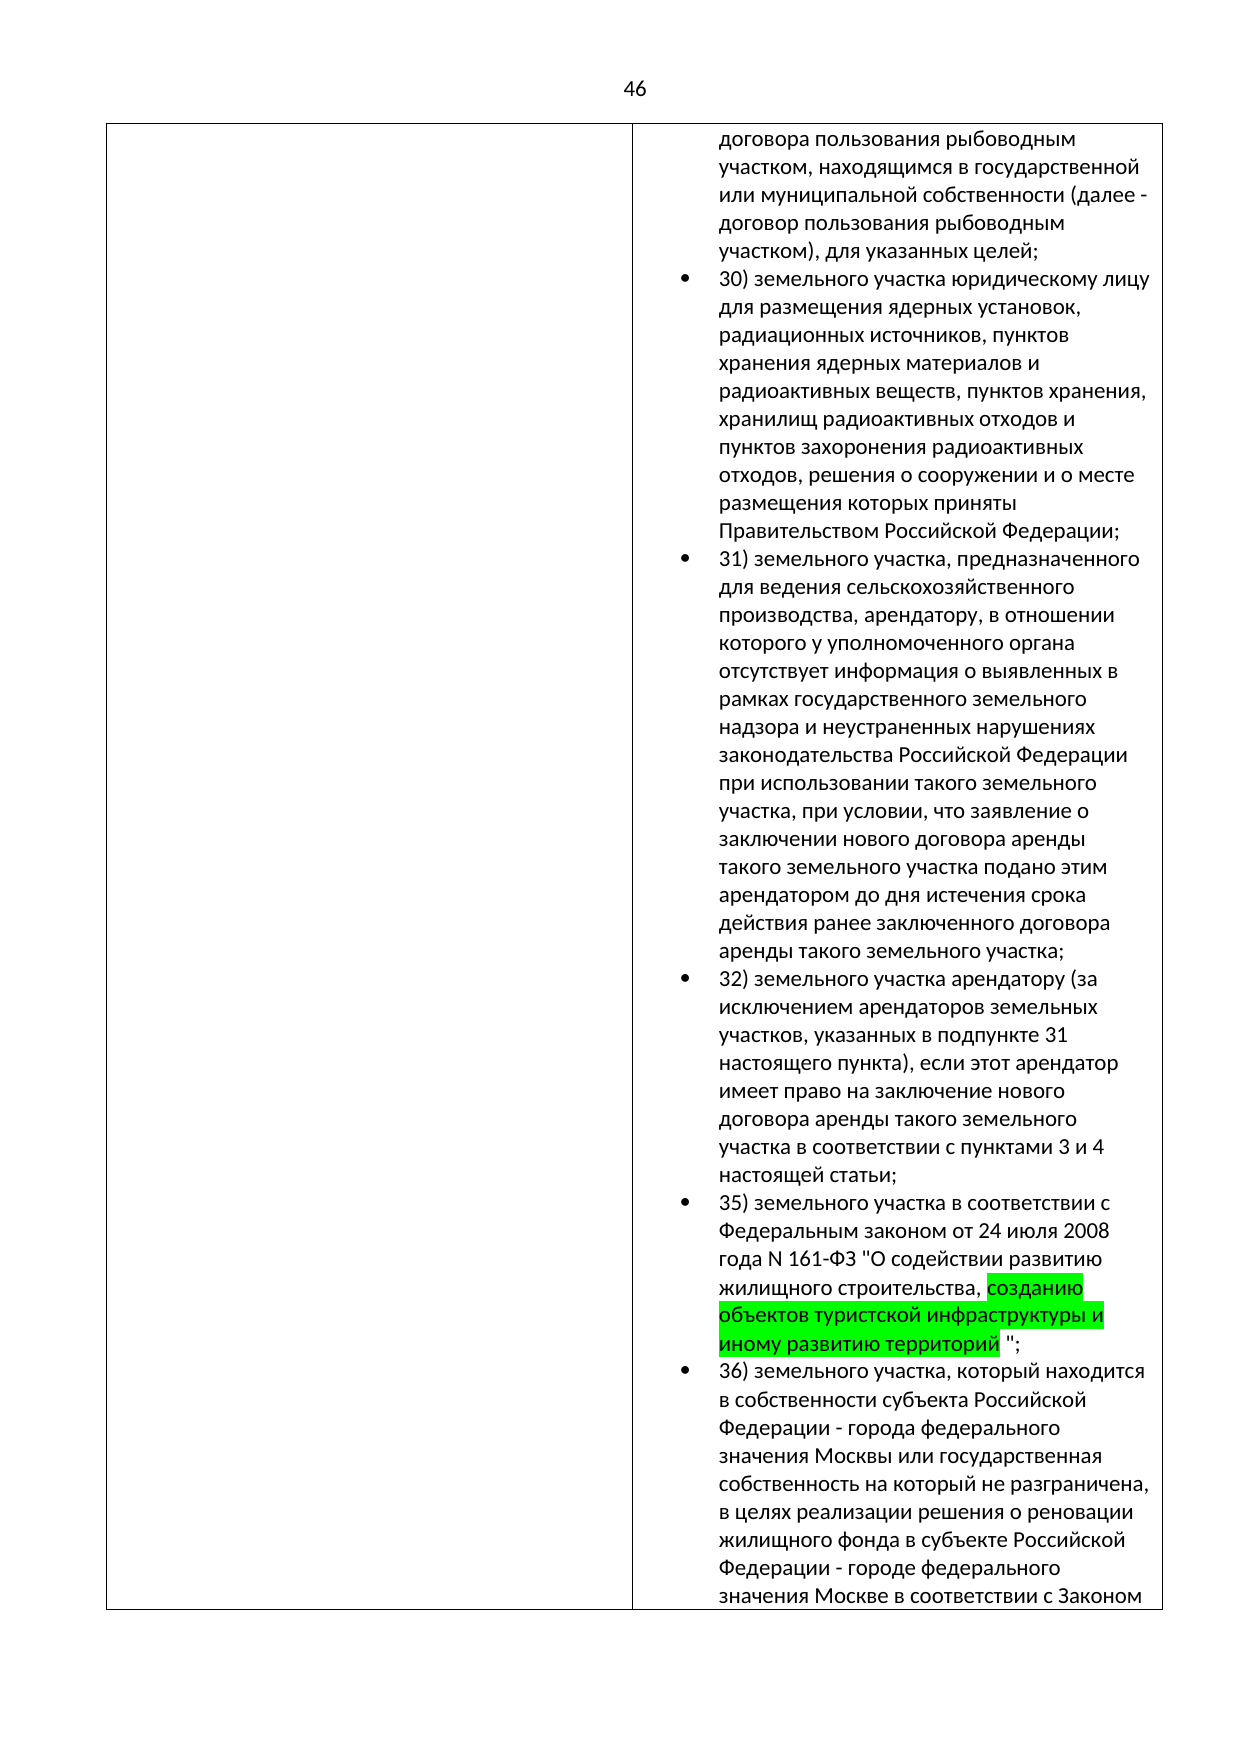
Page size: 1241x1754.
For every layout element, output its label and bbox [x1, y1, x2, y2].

table_cell [633, 124, 1162, 1609]
table_cell [107, 124, 632, 1609]
